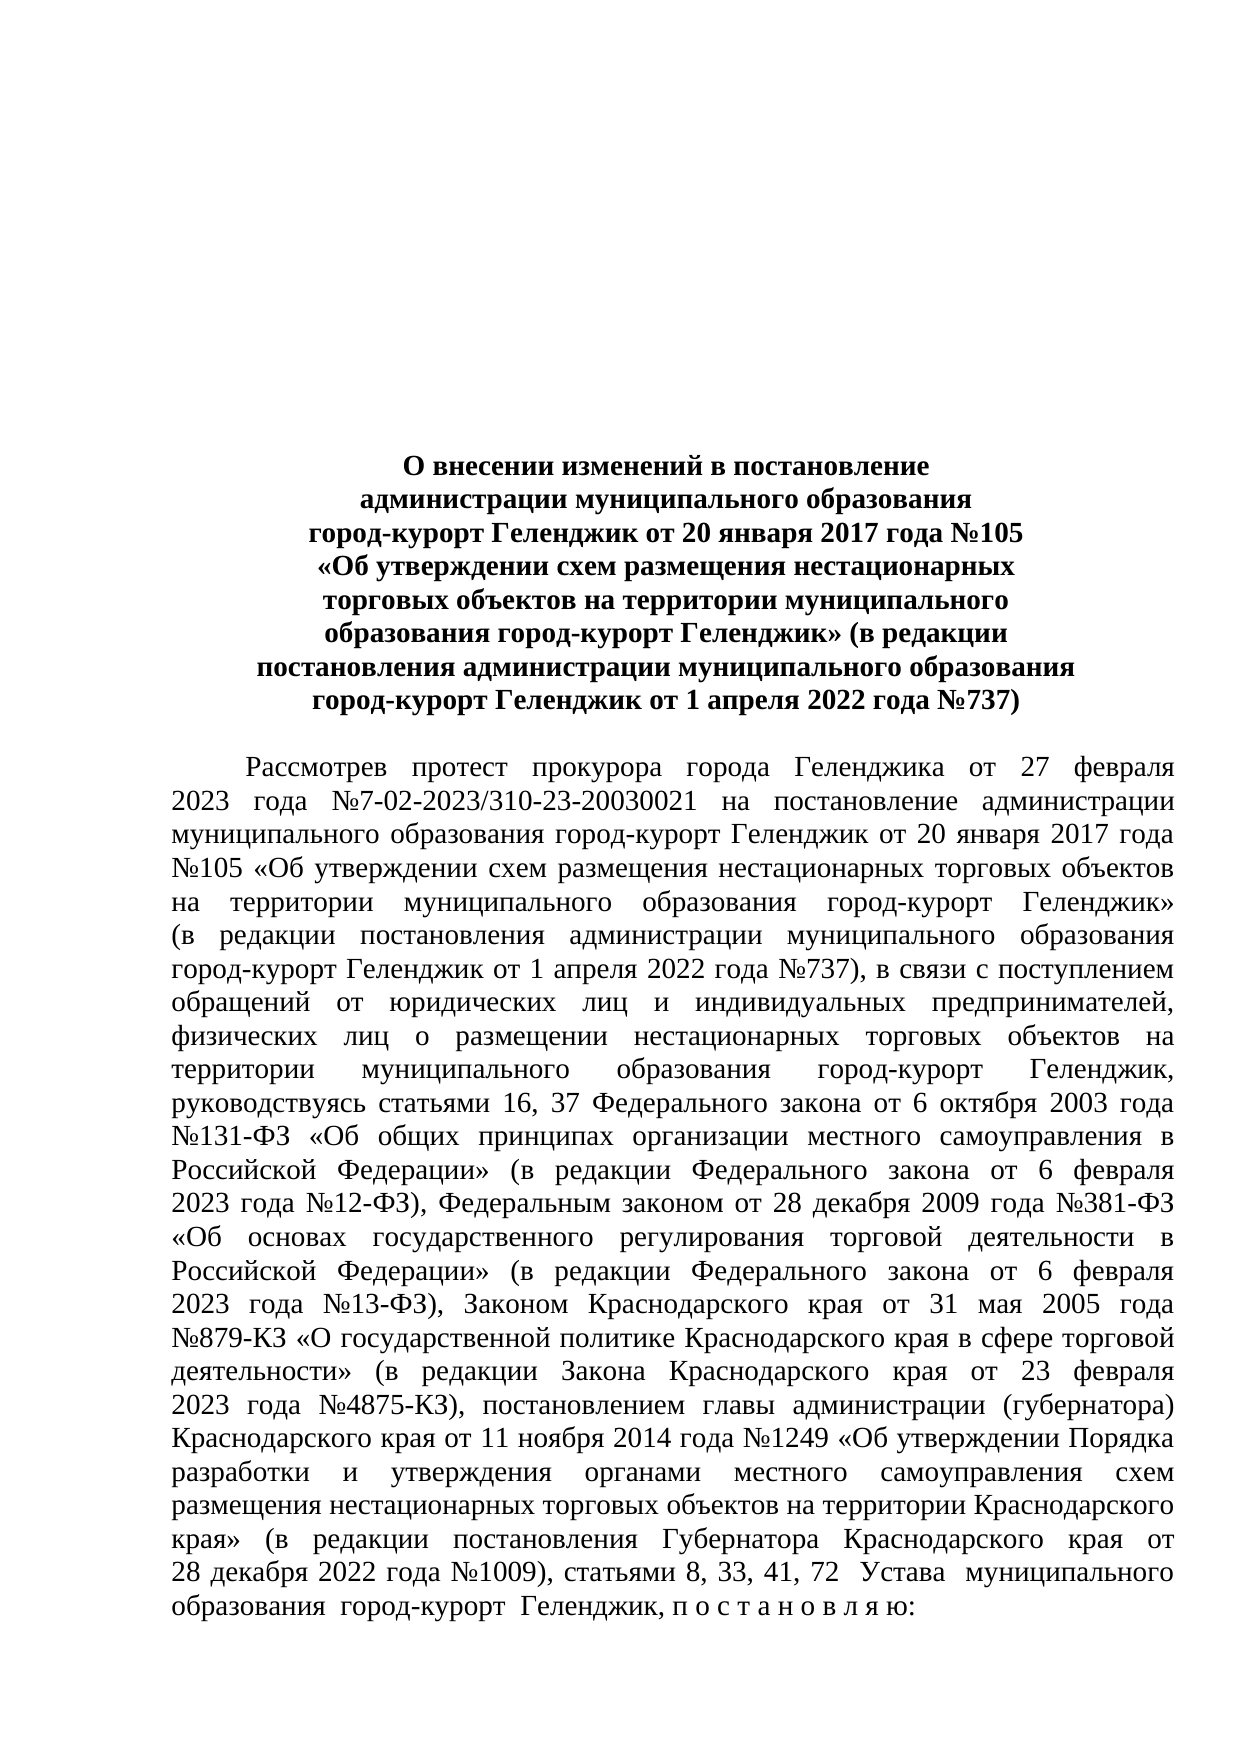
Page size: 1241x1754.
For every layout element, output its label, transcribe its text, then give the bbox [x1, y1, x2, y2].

text «Об утверждении схем размещения нестационарных [230, 548, 1102, 582]
text торговых объектов на территории муниципального [230, 582, 1102, 615]
text город-курорт Геленджик от 20 января 2017 года №105 [230, 515, 1102, 548]
text О внесении изменений в постановление [230, 448, 1102, 481]
text администрации муниципального образования [230, 481, 1102, 515]
text постановления администрации муниципального образования [230, 649, 1102, 682]
text город-курорт Геленджик от 1 апреля 2022 года №737) [230, 682, 1102, 716]
text образования город-курорт Геленджик» (в редакции [230, 615, 1102, 649]
text Рассмотрев протест прокурора города Геленджика от 27 февраля 2023 года №7-02-2023/310-23-20030021 на постановление администрации муниципального образования город-курорт Геленджик от 20 января 2017 года №105 «Об утверждении схем размещения нестационарных торговых объектов на территории муниципального образования город-курорт Геленджик» (в редакции постановления администрации муниципального образования город-курорт Геленджик от 1 апреля 2022 года №737), в связи с поступлением обращений от юридических лиц и индивидуальных предпринимателей, физических лиц о размещении нестационарных торговых объектов на территории муниципального образования город-курорт Геленджик, руководствуясь статьями 16, 37 Федерального закона от 6 октября 2003 года №131-ФЗ «Об общих принципах организации местного самоуправления в Российской Федерации» (в редакции Федерального закона от 6 февраля 2023 года №12-ФЗ), Федеральным законом от 28 декабря 2009 года №381-ФЗ «Об основах государственного регулирования торговой деятельности в Российской Федерации» (в редакции Федерального закона от 6 февраля 2023 года №13-ФЗ), Законом Краснодарского края от 31 мая 2005 года №879-КЗ «О государственной политике Краснодарского края в сфере торговой деятельности» (в редакции Закона Краснодарского края от 23 февраля 2023 года №4875-КЗ), постановлением главы администрации (губернатора) Краснодарского края от 11 ноября 2014 года №1249 «Об утверждении Порядка разработки и утверждения органами местного самоуправления схем размещения нестационарных торговых объектов на территории Краснодарского края» (в редакции постановления Губернатора Краснодарского края от 28 декабря 2022 года №1009), статьями 8, 33, 41, 72 Устава муниципального образования город-курорт Геленджик, п о с т а н о в л я ю: [171, 749, 1175, 1622]
